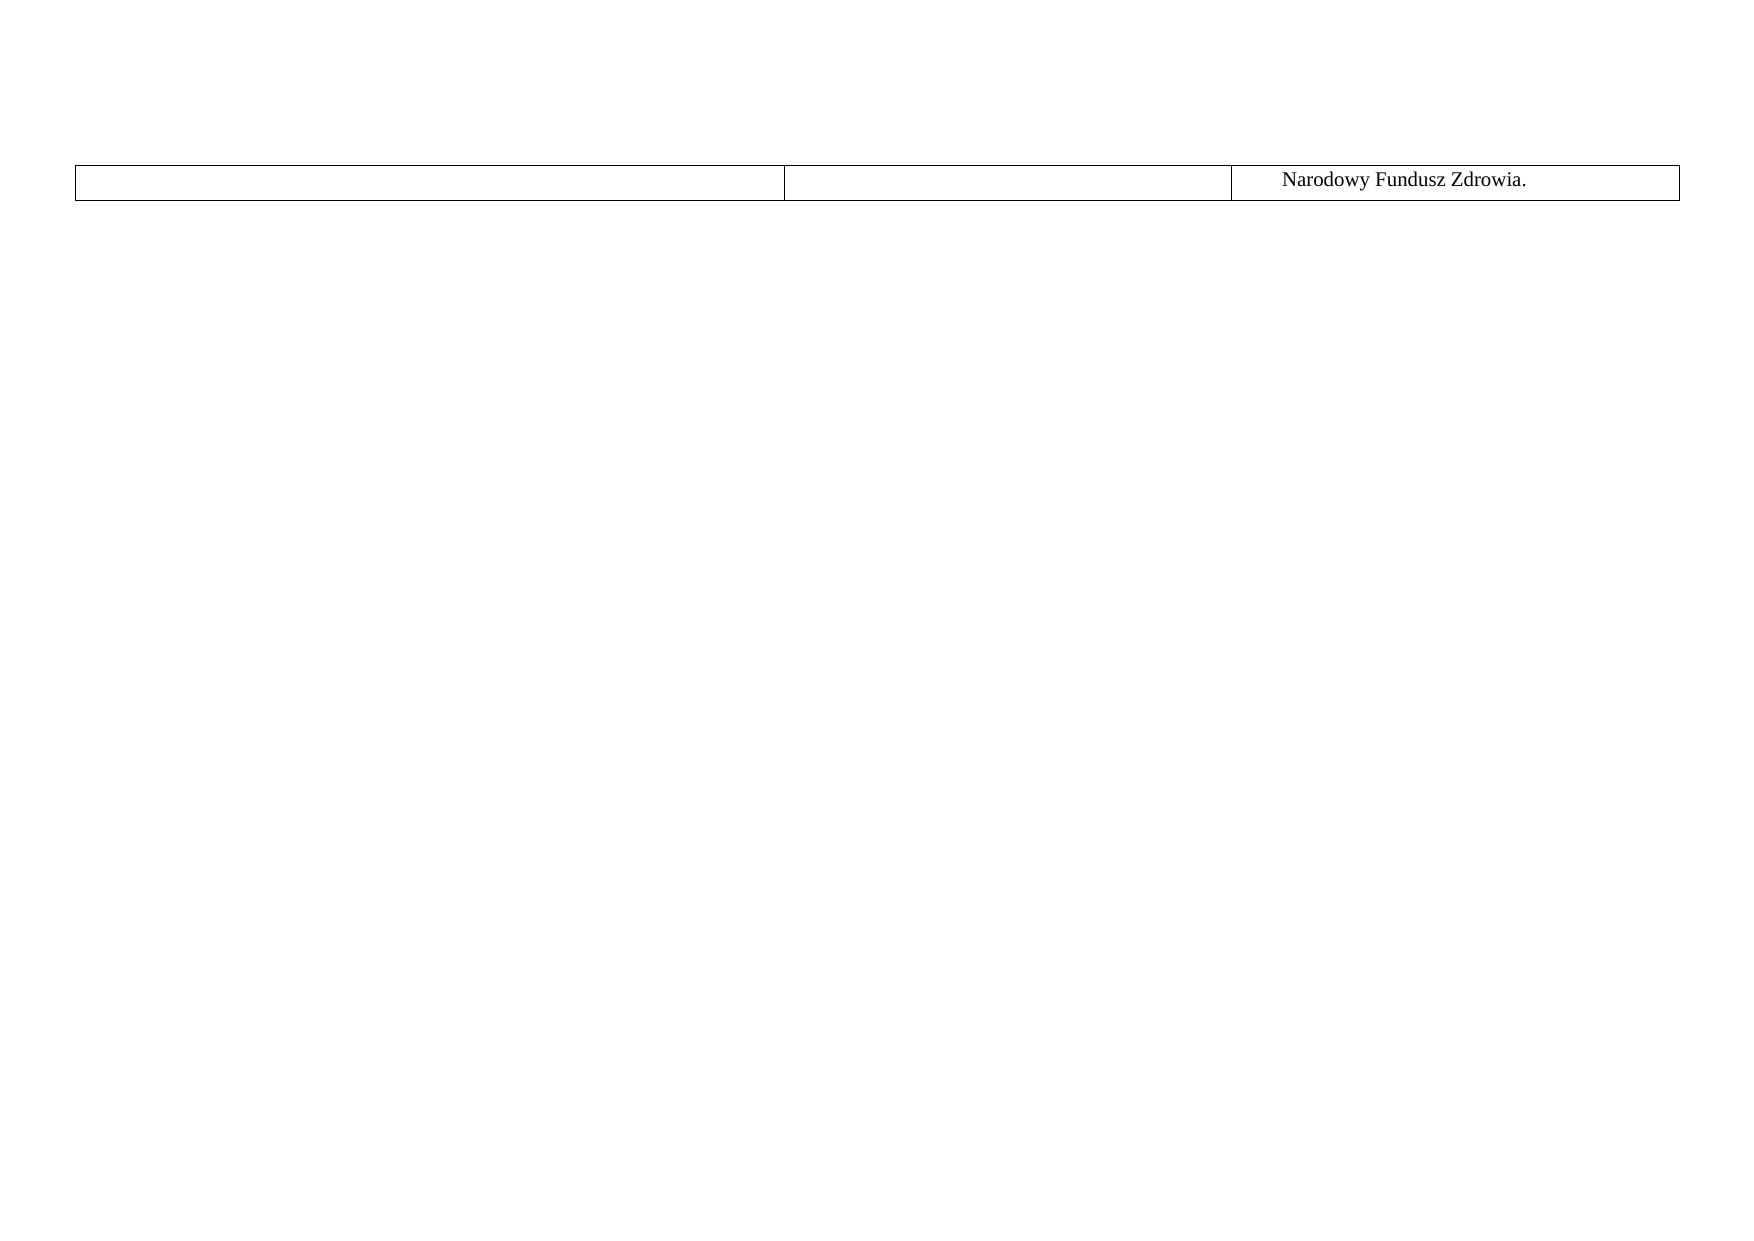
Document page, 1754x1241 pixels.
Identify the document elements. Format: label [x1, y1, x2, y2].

table_cell [76, 166, 784, 200]
table_cell [1232, 166, 1679, 200]
table_cell [785, 166, 1231, 200]
